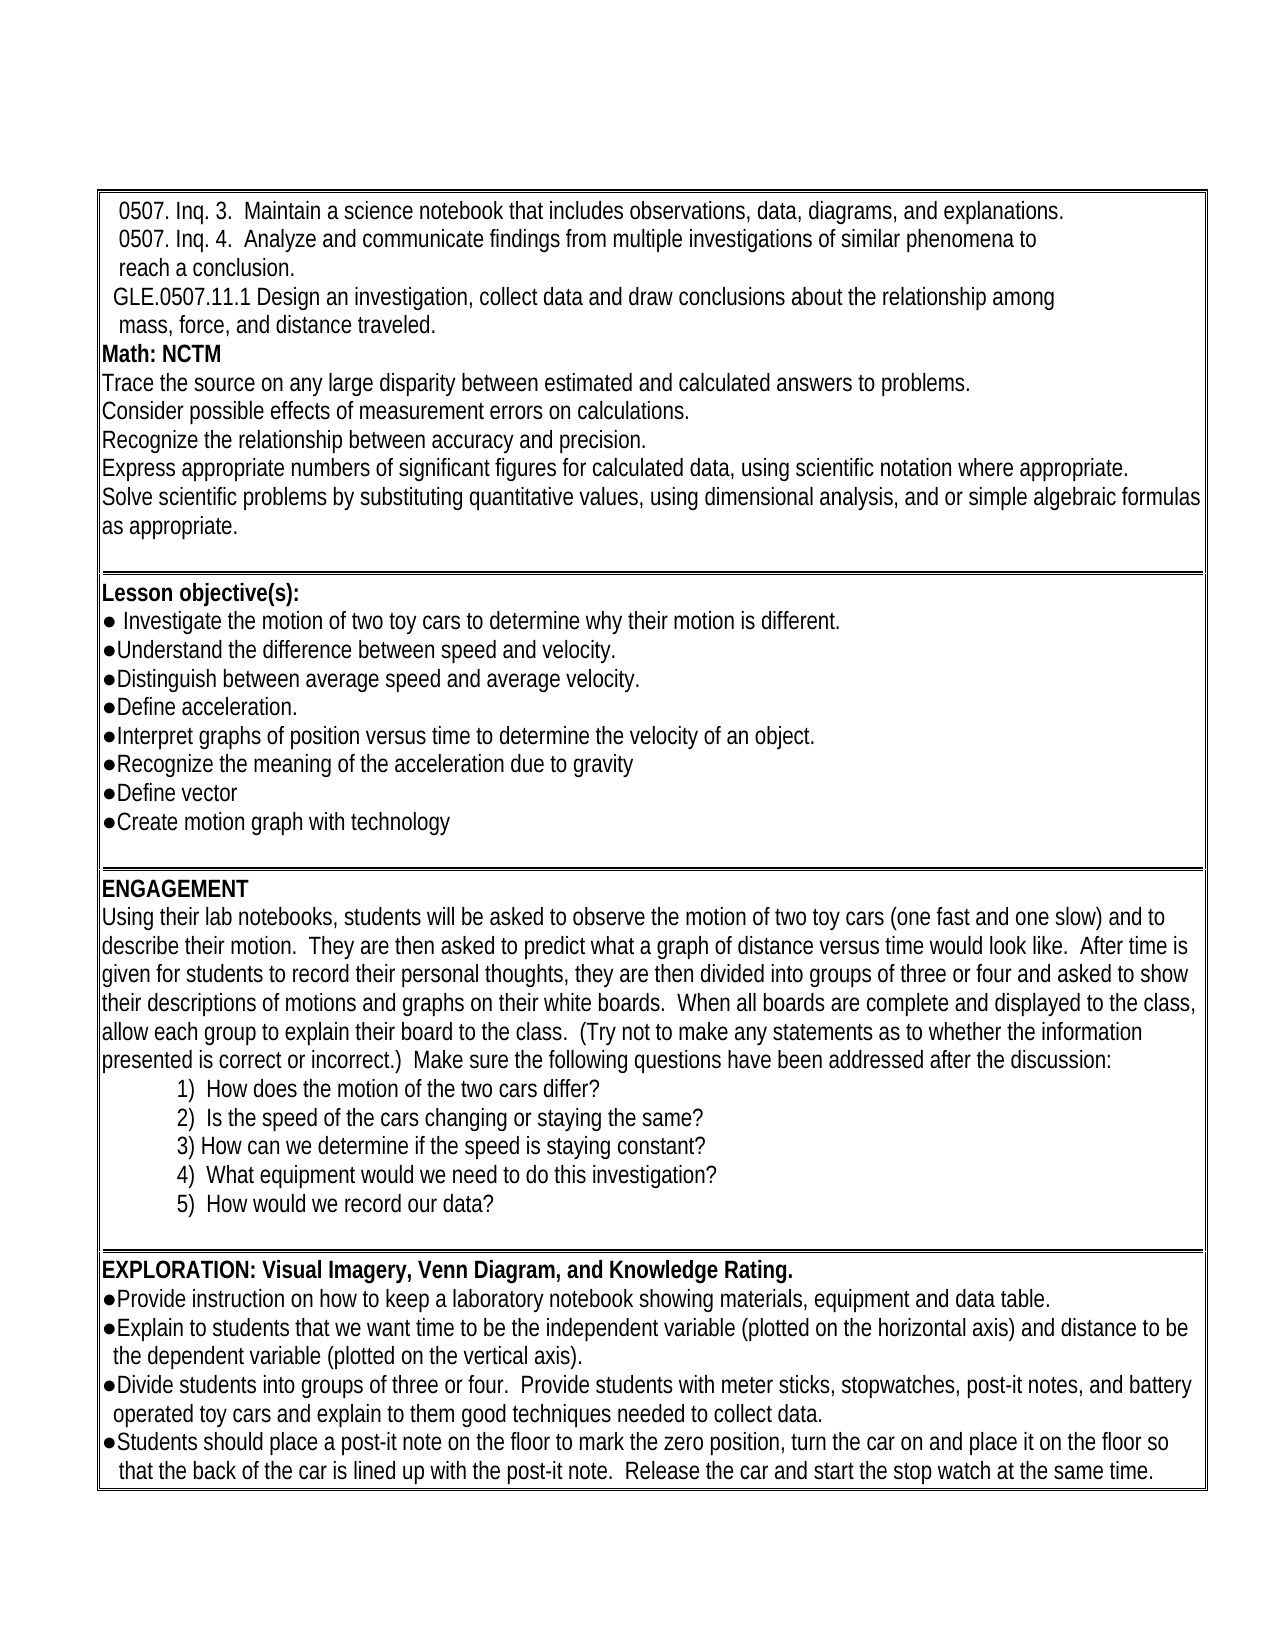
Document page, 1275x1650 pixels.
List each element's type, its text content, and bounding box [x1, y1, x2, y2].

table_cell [100, 193, 1205, 571]
table_cell Lesson objective(s): ● Investigate the motion of two toy cars to determine why their motion is different. ●Understand the difference between speed and velocity. ●Distinguish between average speed and average velocity. ●Define acceleration. ●Interpret graphs of position versus time to determine the velocity of an object. ●Recognize the meaning of the acceleration due to gravity ●Define vector ●Create motion graph with technology [100, 571, 1205, 867]
table_cell ENGAGEMENT Using their lab notebooks, students will be asked to observe the motion of two toy cars (one fast and one slow) and to describe their motion. They are then asked to predict what a graph of distance versus time would look like. After time is given for students to record their personal thoughts, they are then divided into groups of three or four and asked to show their descriptions of motions and graphs on their white boards. When all boards are complete and displayed to the class, allow each group to explain their board to the class. (Try not to make any statements as to whether the information presented is correct or incorrect.) Make sure the following questions have been addressed after the discussion: 1) How does the motion of the two cars differ? 2) Is the speed of the cars changing or staying the same? 3) How can we determine if the speed is staying constant? 4) What equipment would we need to do this investigation? 5) How would we record our data? [100, 867, 1205, 1249]
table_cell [100, 1249, 1205, 1488]
